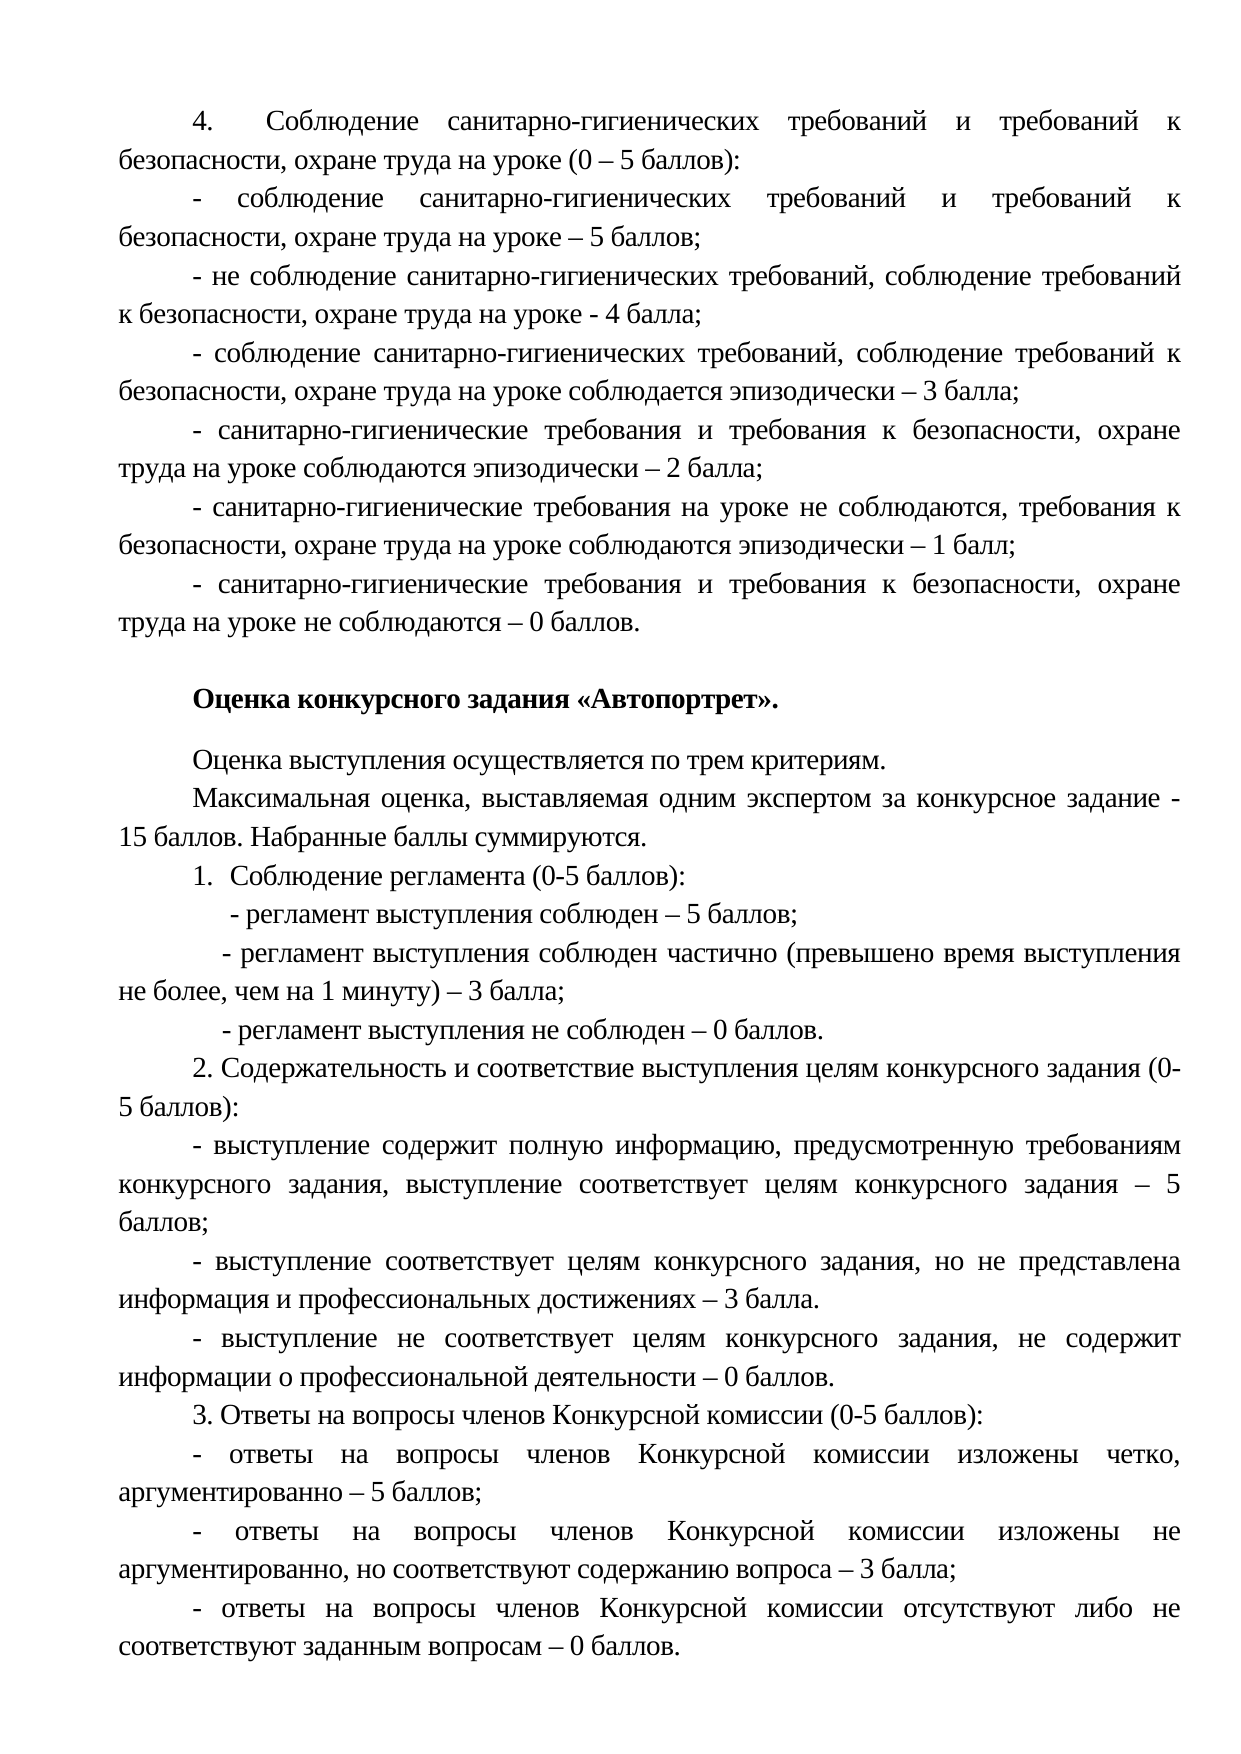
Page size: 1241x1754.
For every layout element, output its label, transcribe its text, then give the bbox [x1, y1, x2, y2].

list - санитарно-гигиенические требования на уроке не соблюдаются, требования к безопасности, охране труда на уроке соблюдаются эпизодически – 1 балл; [118, 489, 1181, 561]
list - санитарно-гигиенические требования и требования к безопасности, охране труда на уроке не соблюдаются – 0 баллов. [118, 566, 1181, 638]
list - регламент выступления соблюден частично (превышено время выступления не более, чем на 1 минуту) – 3 балла; [118, 935, 1181, 1007]
list 3. Ответы на вопросы членов Конкурсной комиссии (0-5 баллов): [118, 1397, 1181, 1431]
list Соблюдение санитарно-гигиенических требований и требований к безопасности, охране труда на уроке (0 – 5 баллов): [118, 103, 1181, 176]
list Соблюдение регламента (0-5 баллов): [192, 858, 1181, 891]
list - регламент выступления соблюден – 5 баллов; [229, 896, 1181, 930]
list - не соблюдение санитарно-гигиенических требований, соблюдение требований к безопасности, охране труда на уроке - 4 балла; [118, 258, 1181, 330]
text Максимальная оценка, выставляемая одним экспертом за конкурсное задание - 15 баллов. Набранные баллы суммируются. [118, 781, 1181, 853]
list - регламент выступления не соблюден – 0 баллов. [118, 1012, 1181, 1045]
list - соблюдение санитарно-гигиенических требований, соблюдение требований к безопасности, охране труда на уроке соблюдается эпизодически – 3 балла; [118, 335, 1181, 407]
text Оценка выступления осуществляется по трем критериям. [118, 742, 1181, 776]
list - ответы на вопросы членов Конкурсной комиссии изложены четко, аргументированно – 5 баллов; [118, 1436, 1181, 1508]
list - выступление соответствует целям конкурсного задания, но не представлена информация и профессиональных достижениях – 3 балла. [118, 1243, 1181, 1315]
list - выступление содержит полную информацию, предусмотренную требованиям конкурсного задания, выступление соответствует целям конкурсного задания – 5 баллов; [118, 1127, 1181, 1238]
list - выступление не соответствует целям конкурсного задания, не содержит информации о профессиональной деятельности – 0 баллов. [118, 1320, 1181, 1392]
list - санитарно-гигиенические требования и требования к безопасности, охране труда на уроке соблюдаются эпизодически – 2 балла; [118, 412, 1181, 484]
text Оценка конкурсного задания «Автопортрет». [118, 682, 1181, 715]
list - ответы на вопросы членов Конкурсной комиссии отсутствуют либо не соответствуют заданным вопросам – 0 баллов. [118, 1590, 1181, 1662]
list - соблюдение санитарно-гигиенических требований и требований к безопасности, охране труда на уроке – 5 баллов; [118, 181, 1181, 253]
list 2. Содержательность и соответствие выступления целям конкурсного задания (0-5 баллов): [118, 1050, 1181, 1122]
list - ответы на вопросы членов Конкурсной комиссии изложены не аргументированно, но соответствуют содержанию вопроса – 3 балла; [118, 1513, 1181, 1585]
